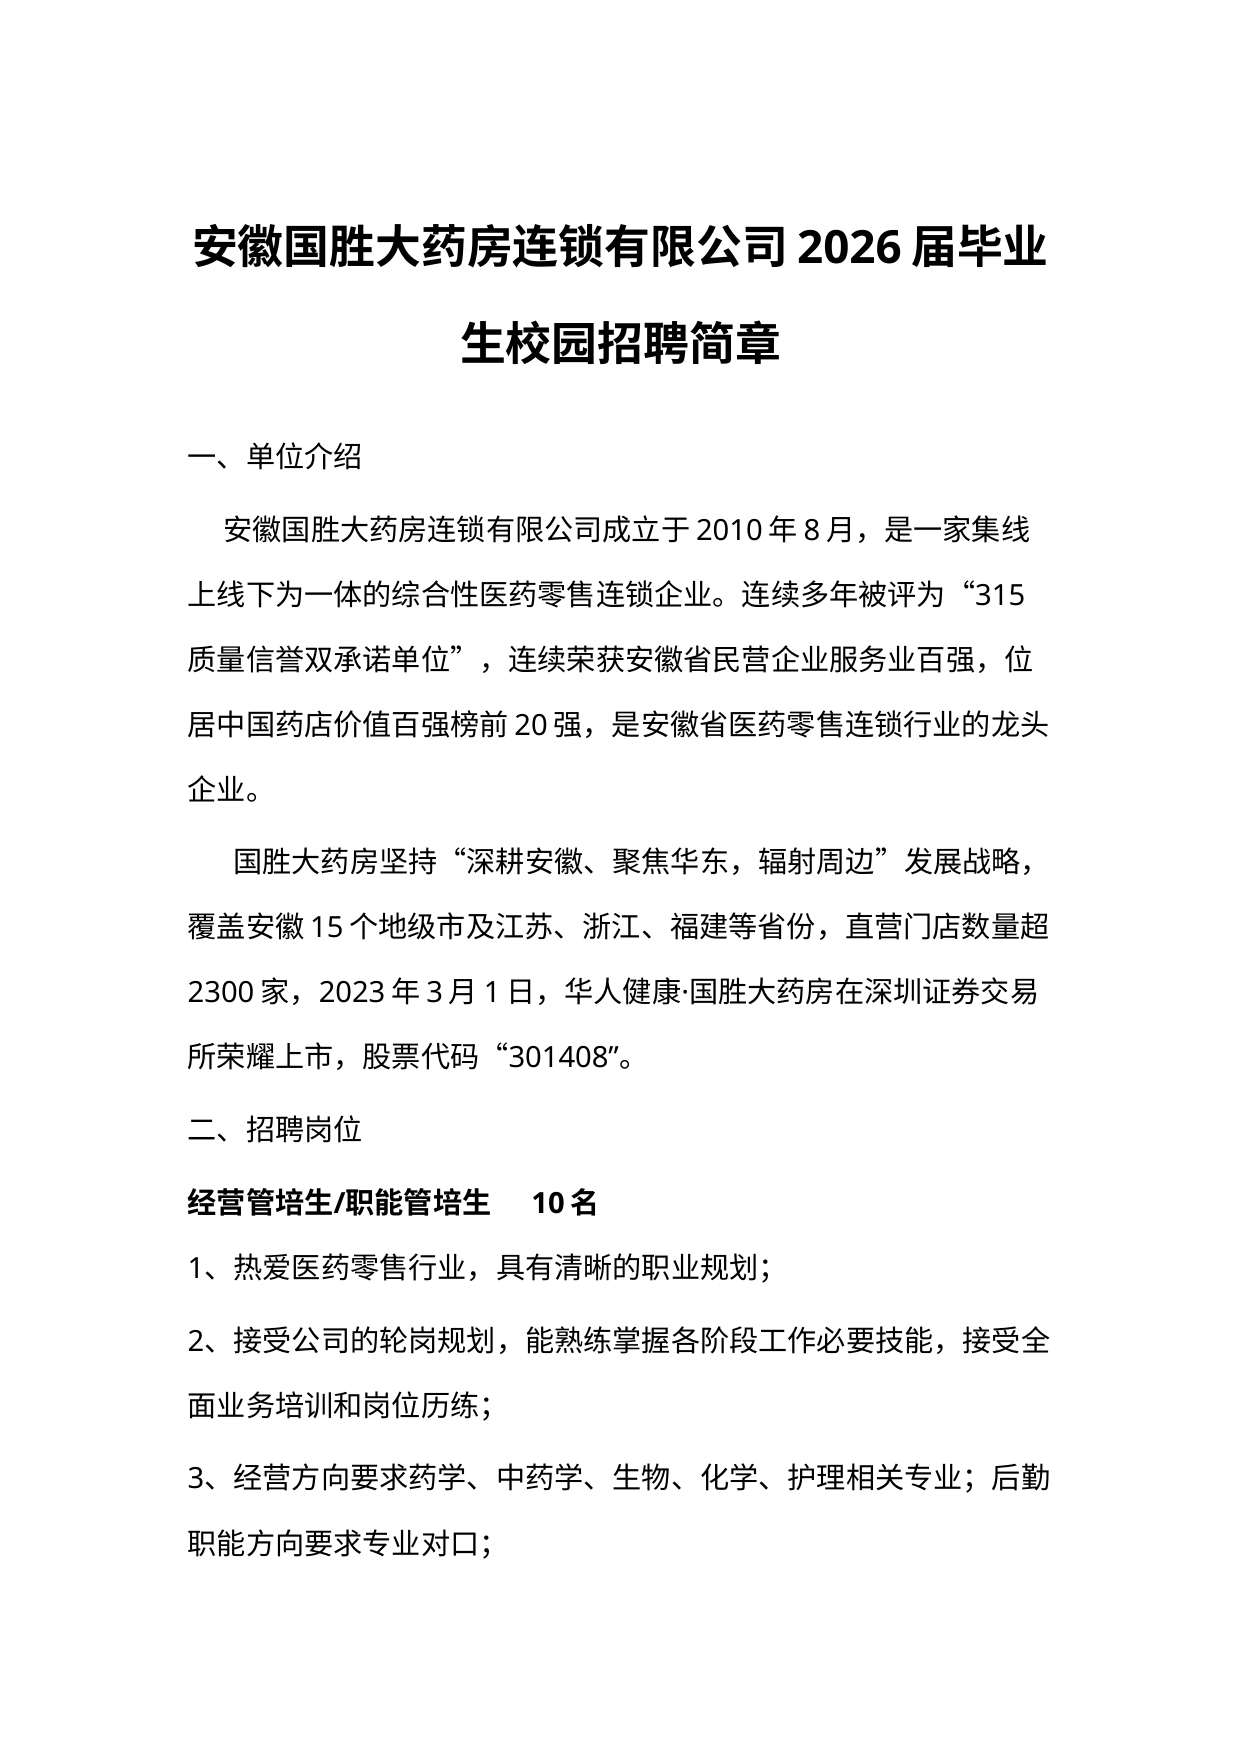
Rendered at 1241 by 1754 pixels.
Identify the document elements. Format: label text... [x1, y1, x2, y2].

text 二、招聘岗位 [187, 1095, 1053, 1160]
text 2、接受公司的轮岗规划，能熟练掌握各阶段工作必要技能，接受全面业务培训和岗位历练； [187, 1306, 1053, 1436]
text 一、单位介绍 [187, 422, 1053, 487]
text 3、经营方向要求药学、中药学、生物、化学、护理相关专业；后勤职能方向要求专业对口； [187, 1444, 1053, 1574]
text 安徽国胜大药房连锁有限公司成立于2010年8月，是一家集线上线下为一体的综合性医药零售连锁企业。连续多年被评为“315质量信誉双承诺单位”，连续荣获安徽省民营企业服务业百强，位居中国药店价值百强榜前20强，是安徽省医药零售连锁行业的龙头企业。 [187, 495, 1053, 820]
text 国胜大药房坚持“深耕安徽、聚焦华东，辐射周边”发展战略，覆盖安徽15个地级市及江苏、浙江、福建等省份，直营门店数量超2300家，2023年3月1日，华人健康·国胜大药房在深圳证券交易所荣耀上市，股票代码“301408”。 [187, 828, 1053, 1088]
text 经营管培生/职能管培生 10名 1、热爱医药零售行业，具有清晰的职业规划； [187, 1168, 1053, 1298]
text 安徽国胜大药房连锁有限公司2026届毕业生校园招聘简章 [187, 194, 1053, 389]
